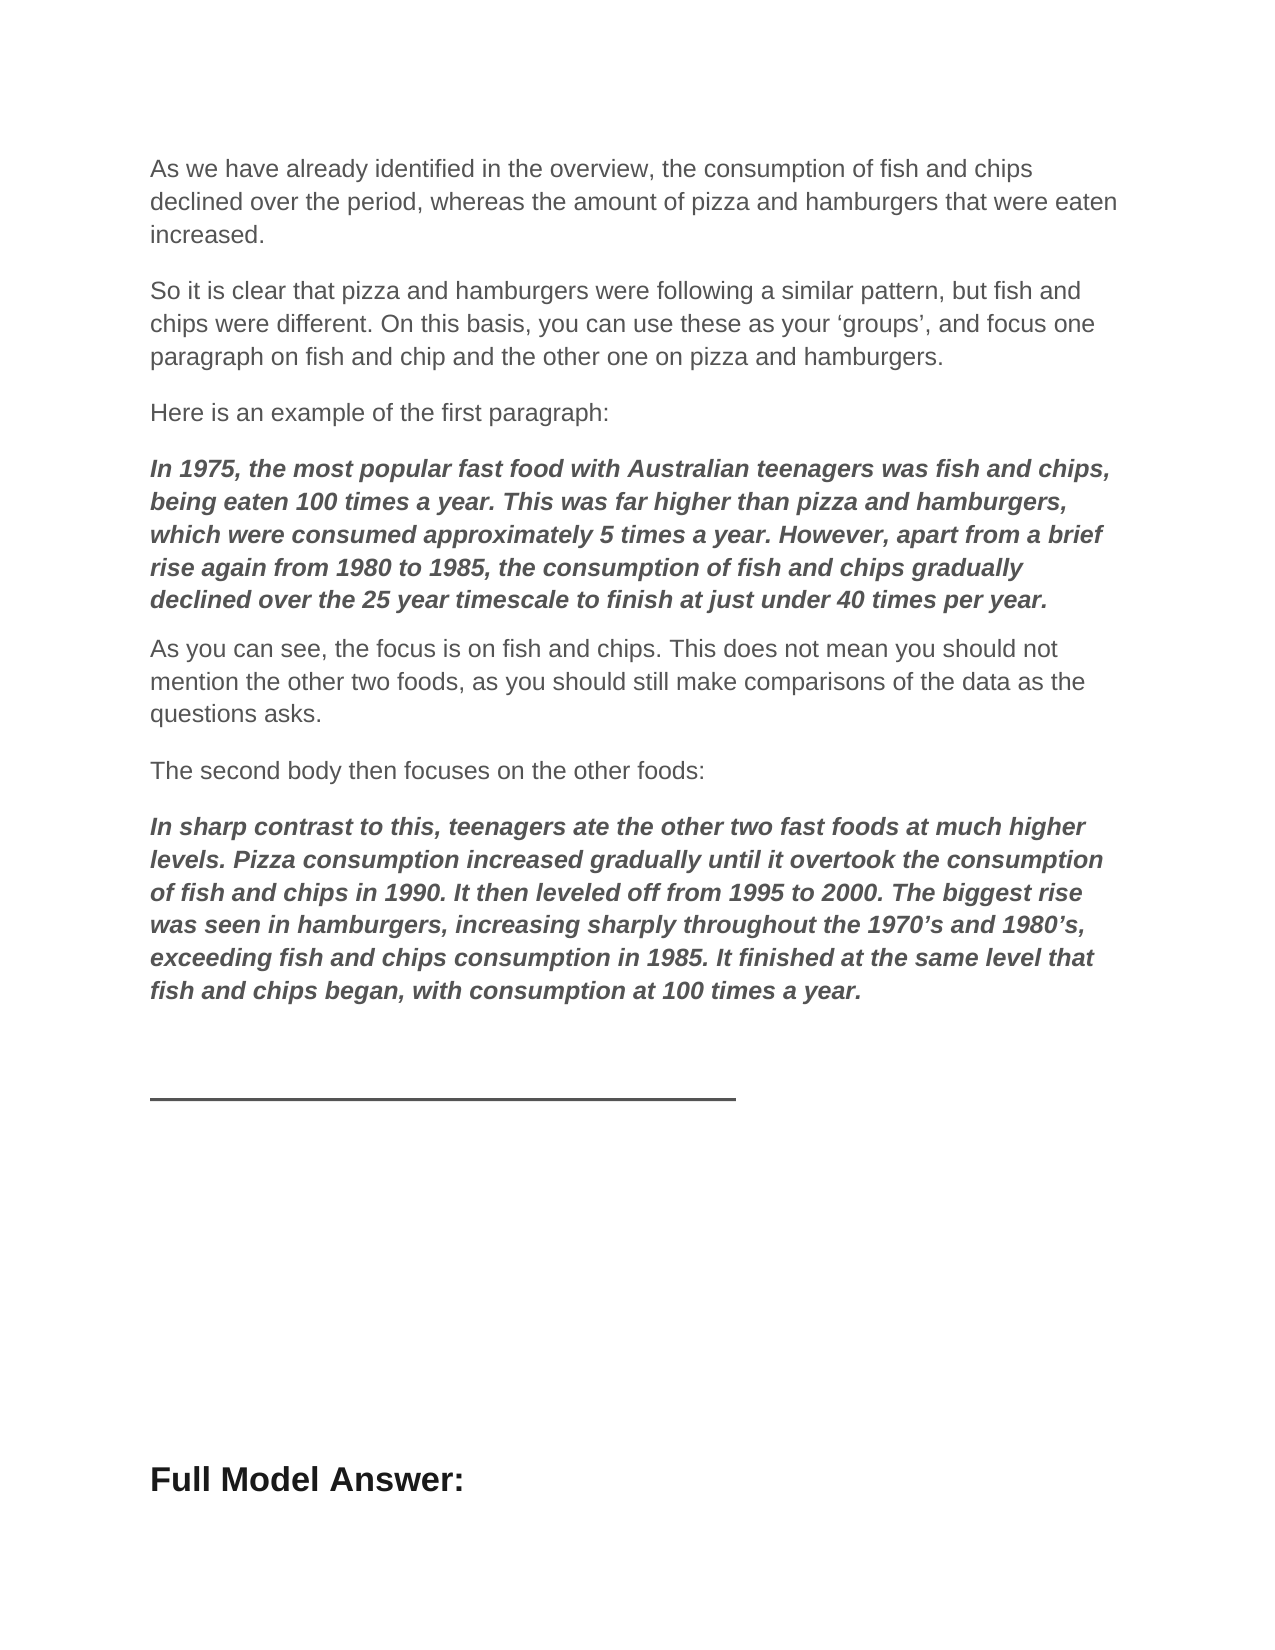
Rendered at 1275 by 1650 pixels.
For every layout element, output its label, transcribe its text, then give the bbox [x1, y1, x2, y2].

text In sharp contrast to this, teenagers ate the other two fast foods at much higher levels. Pizza consumption increased gradually until it overtook the consumption of fish and chips in 1990. It then leveled off from 1995 to 2000. The biggest rise was seen in hamburgers, increasing sharply throughout the 1970’s and 1980’s, exceeding fish and chips consumption in 1985. It finished at the same level that fish and chips began, with consumption at 100 times a year. [150, 808, 1125, 1005]
text So it is clear that pizza and hamburgers were following a similar pattern, but fish and chips were different. On this basis, you can use these as your ‘groups’, and focus one paragraph on fish and chip and the other one on pizza and hamburgers. [150, 272, 1125, 370]
text In 1975, the most popular fast food with Australian teenagers was fish and chips, being eaten 100 times a year. This was far higher than pizza and hamburgers, which were consumed approximately 5 times a year. However, apart from a brief rise again from 1980 to 1985, the consumption of fish and chips gradually declined over the 25 year timescale to finish at just under 40 times per year. [150, 450, 1125, 614]
text As you can see, the focus is on fish and chips. This does not mean you should not mention the other two foods, as you should still make comparisons of the data as the questions asks. [150, 630, 1125, 728]
text The second body then focuses on the other foods: [150, 752, 1125, 784]
text As we have already identified in the overview, the consumption of fish and chips declined over the period, whereas the amount of pizza and hamburgers that were eaten increased. [150, 150, 1125, 248]
text Here is an example of the first paragraph: [150, 394, 1125, 427]
text Full Model Answer: [150, 1459, 1125, 1498]
